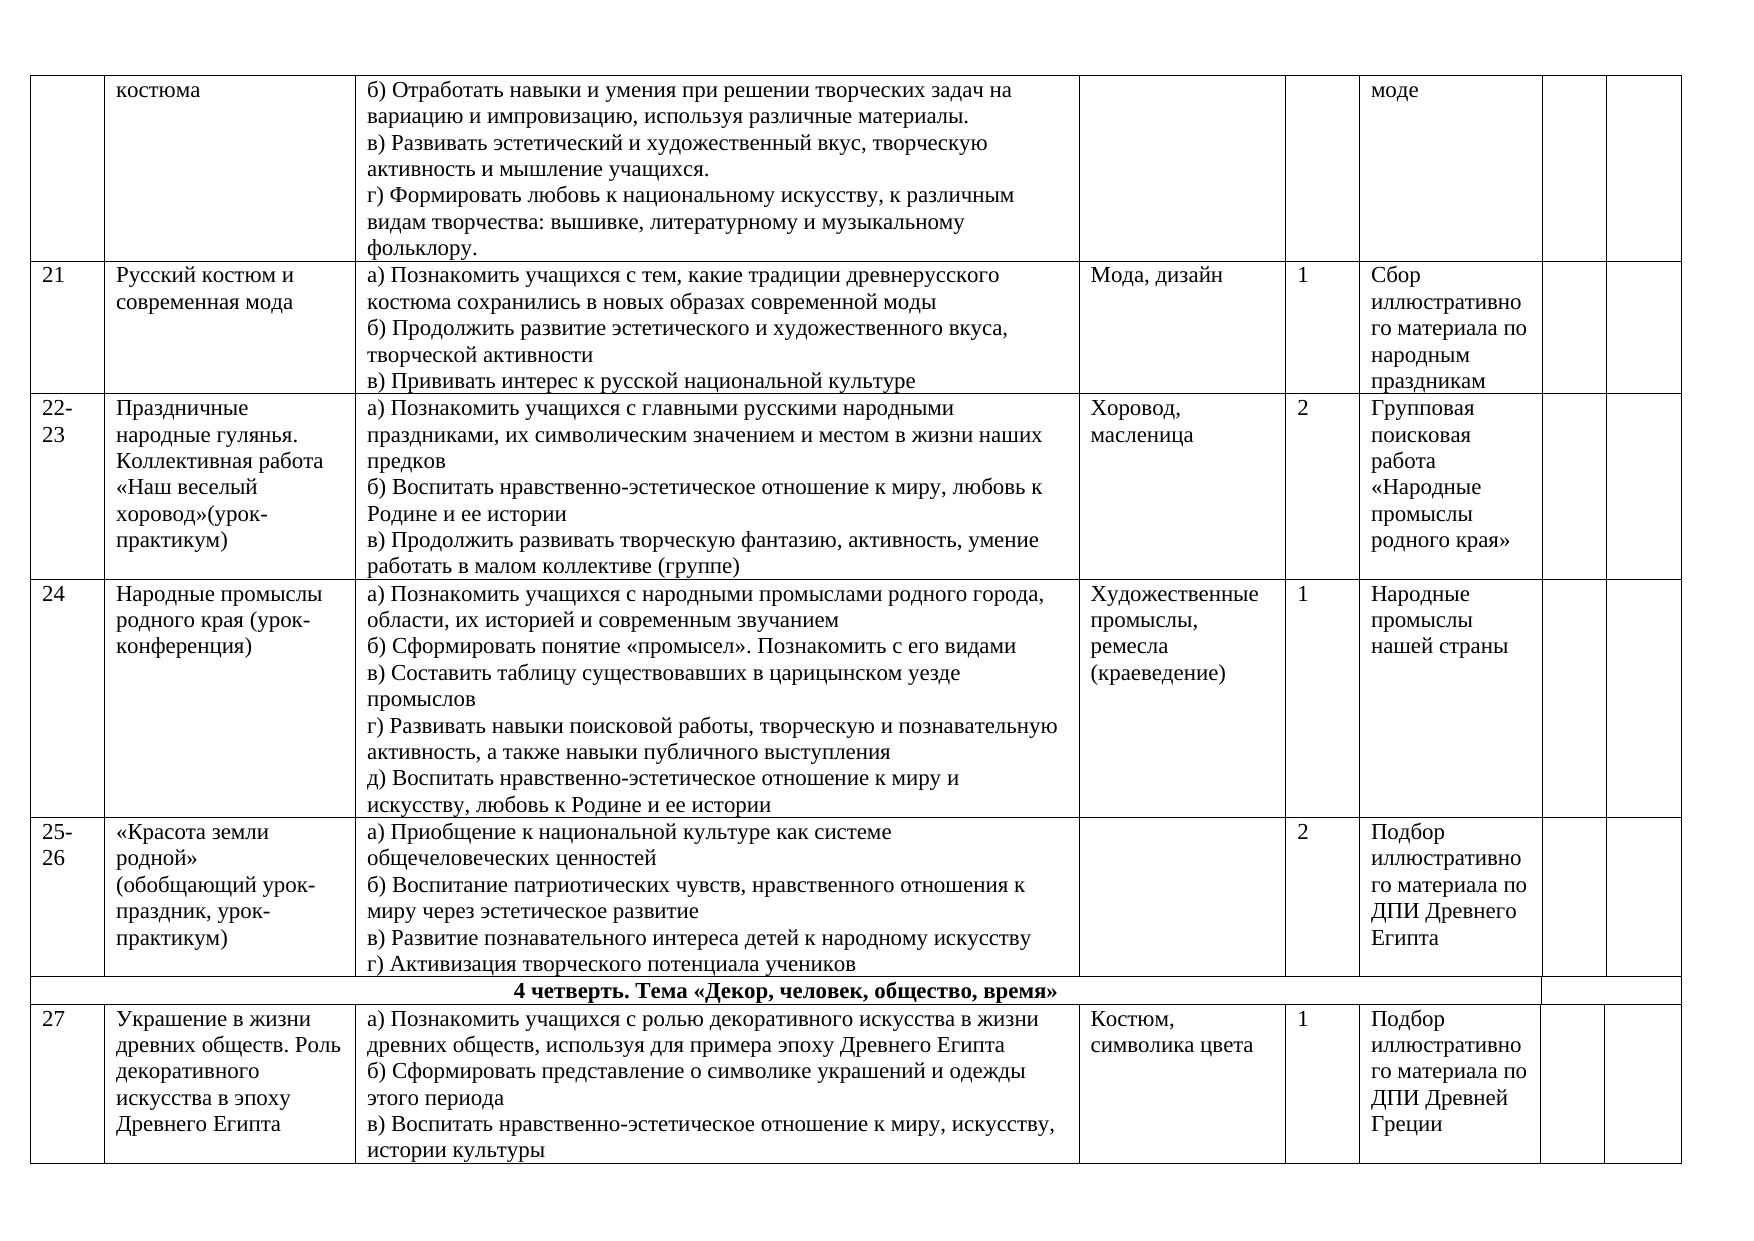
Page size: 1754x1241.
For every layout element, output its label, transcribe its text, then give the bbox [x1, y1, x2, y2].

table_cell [1080, 1005, 1285, 1163]
table_cell [1543, 76, 1606, 261]
table_cell [1607, 580, 1681, 817]
table_cell а) Познакомить учащихся с тем, какие традиции древнерусского костюма сохранились в новых образах современной моды б) Продолжить развитие эстетического и художественного вкуса, творческой активности в) Прививать интерес к русской национальной культуре [356, 262, 1079, 393]
table_cell [1080, 818, 1285, 976]
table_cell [356, 1005, 1079, 1163]
table_cell 21 [31, 262, 104, 393]
table_cell 2 [1286, 818, 1359, 976]
table_cell [1542, 977, 1681, 1004]
table_cell Русский костюм и современная мода [105, 262, 355, 393]
table_cell Народные промыслы нашей страны [1360, 580, 1542, 817]
table_cell Подбор иллюстративного материала по ДПИ Древнего Египта [1360, 818, 1542, 976]
table_cell 24 [31, 580, 104, 817]
table_cell 1 [1286, 262, 1359, 393]
table_cell 25-26 [31, 818, 104, 976]
table_cell 1 [1286, 1005, 1359, 1163]
table_cell [1543, 818, 1606, 976]
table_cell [1360, 1005, 1540, 1163]
table_cell 4 четверть. Тема «Декор, человек, общество, время» [31, 977, 1541, 1004]
table_cell Сбор иллюстративного материала по народным праздникам [1360, 262, 1542, 393]
table_cell 1 [1286, 76, 1359, 261]
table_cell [1080, 76, 1285, 261]
table_cell а) Познакомить учащихся с народными промыслами родного города, области, их историей и современным звучанием б) Сформировать понятие «промысел». Познакомить с его видами в) Составить таблицу существовавших в царицынском уезде промыслов г) Развивать навыки поисковой работы, творческую и познавательную активность, а также навыки публичного выступления д) Воспитать нравственно-эстетическое отношение к миру и искусству, любовь к Родине и ее истории [356, 580, 1079, 817]
table_cell [1605, 1005, 1681, 1163]
table_cell 20 [31, 76, 104, 261]
table_cell 2 [1286, 394, 1359, 579]
table_cell а) Приобщение к национальной культуре как системе общечеловеческих ценностей б) Воспитание патриотических чувств, нравственного отношения к миру через эстетическое развитие в) Развитие познавательного интереса детей к народному искусству г) Активизация творческого потенциала учеников [356, 818, 1079, 976]
table_cell [1543, 580, 1606, 817]
table_cell [1543, 394, 1606, 579]
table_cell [1360, 76, 1542, 261]
table_cell «Красота земли родной» (обобщающий урок-праздник, урок-практикум) [105, 818, 355, 976]
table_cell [356, 76, 1079, 261]
table_cell Групповая поисковая работа «Народные промыслы родного края» [1360, 394, 1542, 579]
table_cell 27 [31, 1005, 104, 1163]
table_cell Праздничные народные гулянья. Коллективная работа «Наш веселый хоровод»(урок-практикум) [105, 394, 355, 579]
table_cell [1543, 262, 1606, 393]
table_cell 22-23 [31, 394, 104, 579]
table_cell Мода, дизайн [1080, 262, 1285, 393]
table_cell Народные промыслы родного края (урок-конференция) [105, 580, 355, 817]
table_cell а) Познакомить учащихся с главными русскими народными праздниками, их символическим значением и местом в жизни наших предков б) Воспитать нравственно-эстетическое отношение к миру, любовь к Родине и ее истории в) Продолжить развивать творческую фантазию, активность, умение работать в малом коллективе (группе) [356, 394, 1079, 579]
table_cell [1541, 1005, 1604, 1163]
table_cell [1607, 818, 1681, 976]
table_cell [1607, 76, 1681, 261]
table_cell Хоровод, масленица [1080, 394, 1285, 579]
table_cell Художественные промыслы, ремесла (краеведение) [1080, 580, 1285, 817]
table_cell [105, 1005, 355, 1163]
table_cell [1607, 262, 1681, 393]
table_cell [1607, 394, 1681, 579]
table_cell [105, 76, 355, 261]
table_cell 1 [1286, 580, 1359, 817]
